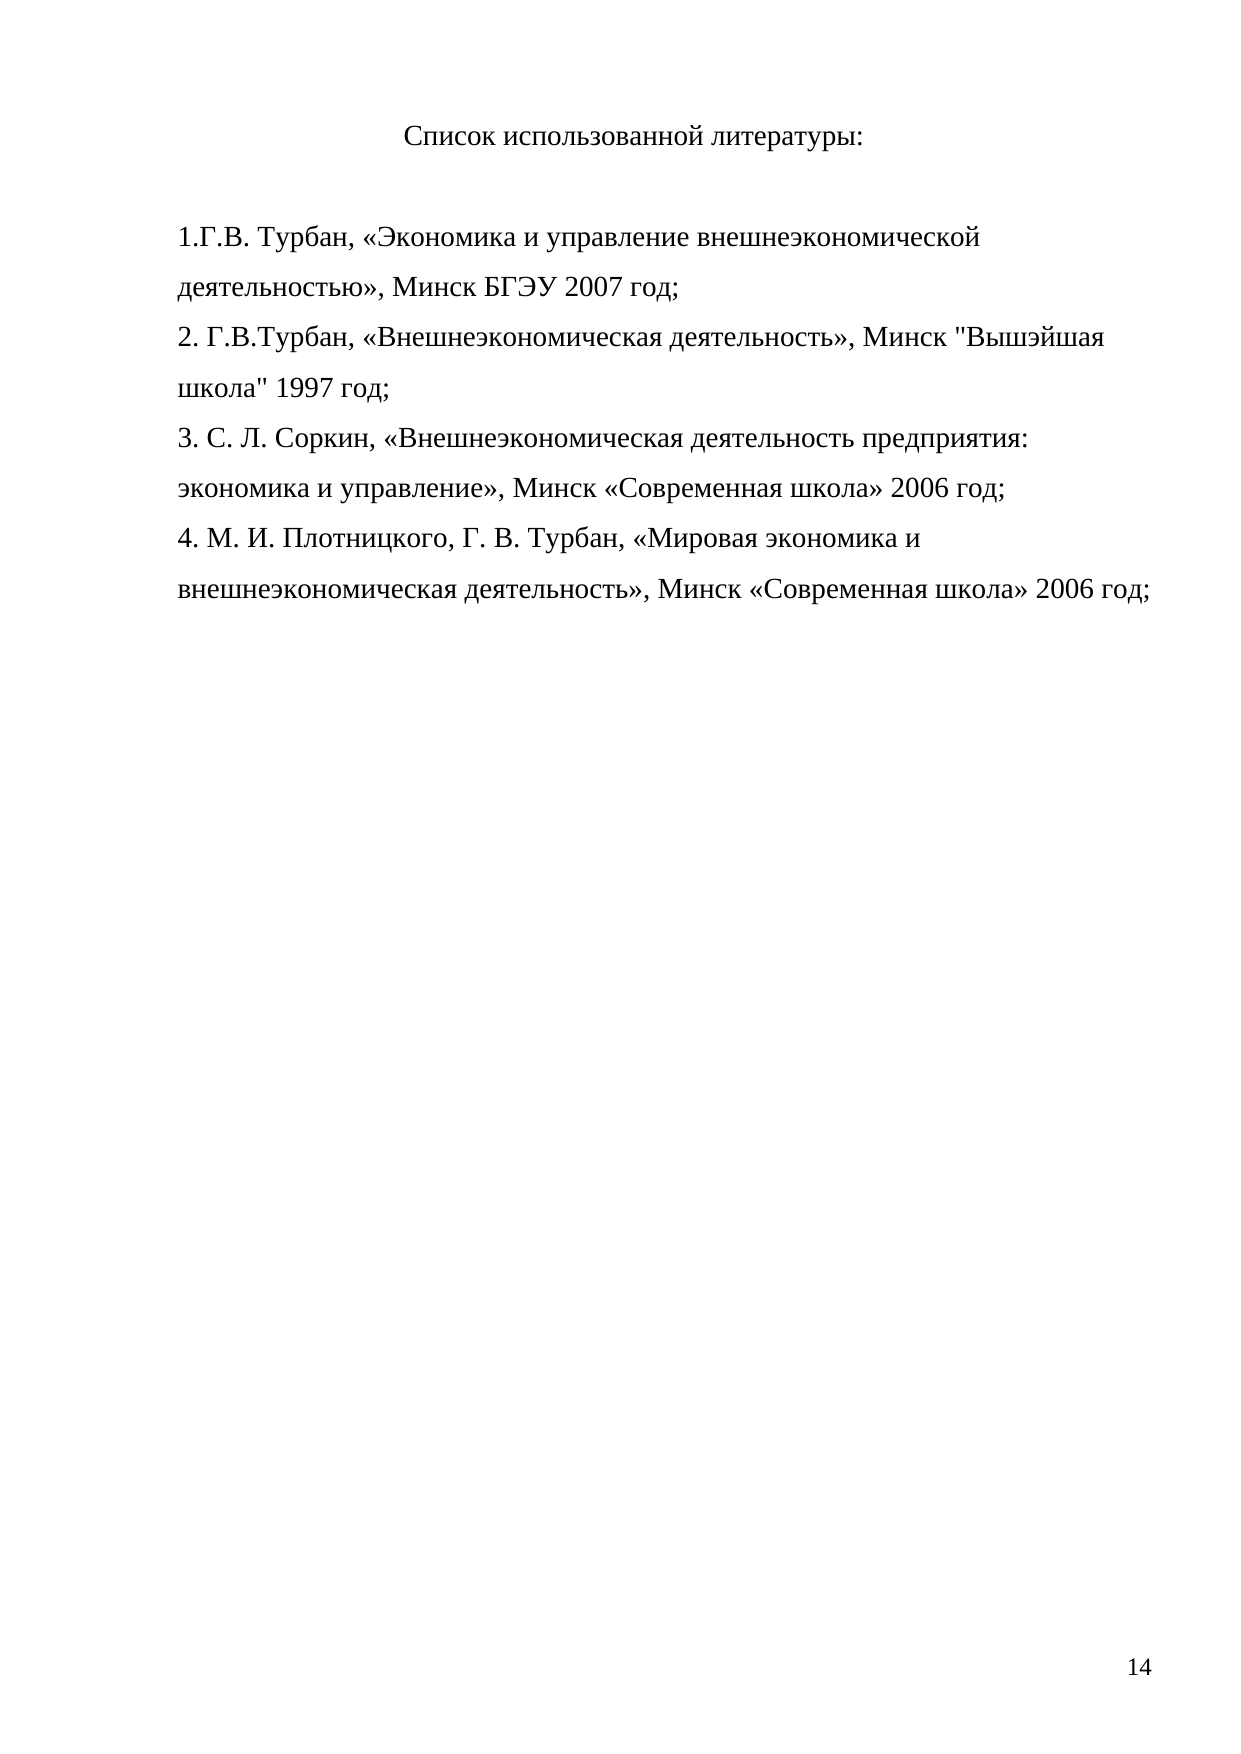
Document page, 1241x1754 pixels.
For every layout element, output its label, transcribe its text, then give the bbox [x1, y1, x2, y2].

text 3. С. Л. Соркин, «Внешнеэкономическая деятельность предприятия: экономика и управление», Минск «Современная школа» 2006 год; [177, 420, 1152, 504]
text 1.Г.В. Турбан, «Экономика и управление внешнеэкономической деятельностью», Минск БГЭУ 2007 год; [177, 219, 1152, 303]
text . И. Плотницкого, Г. В. Турбан, «Мировая экономика и внешнеэкономическая деятельность», Минск «Современная школа» 2006 год; [177, 521, 1152, 604]
text .В.Турбан, «Внешнеэкономическая деятельность», Минск "Вышэйшая школа" 1997 год; [177, 319, 1152, 403]
text Список использованной литературы: [177, 118, 1152, 152]
